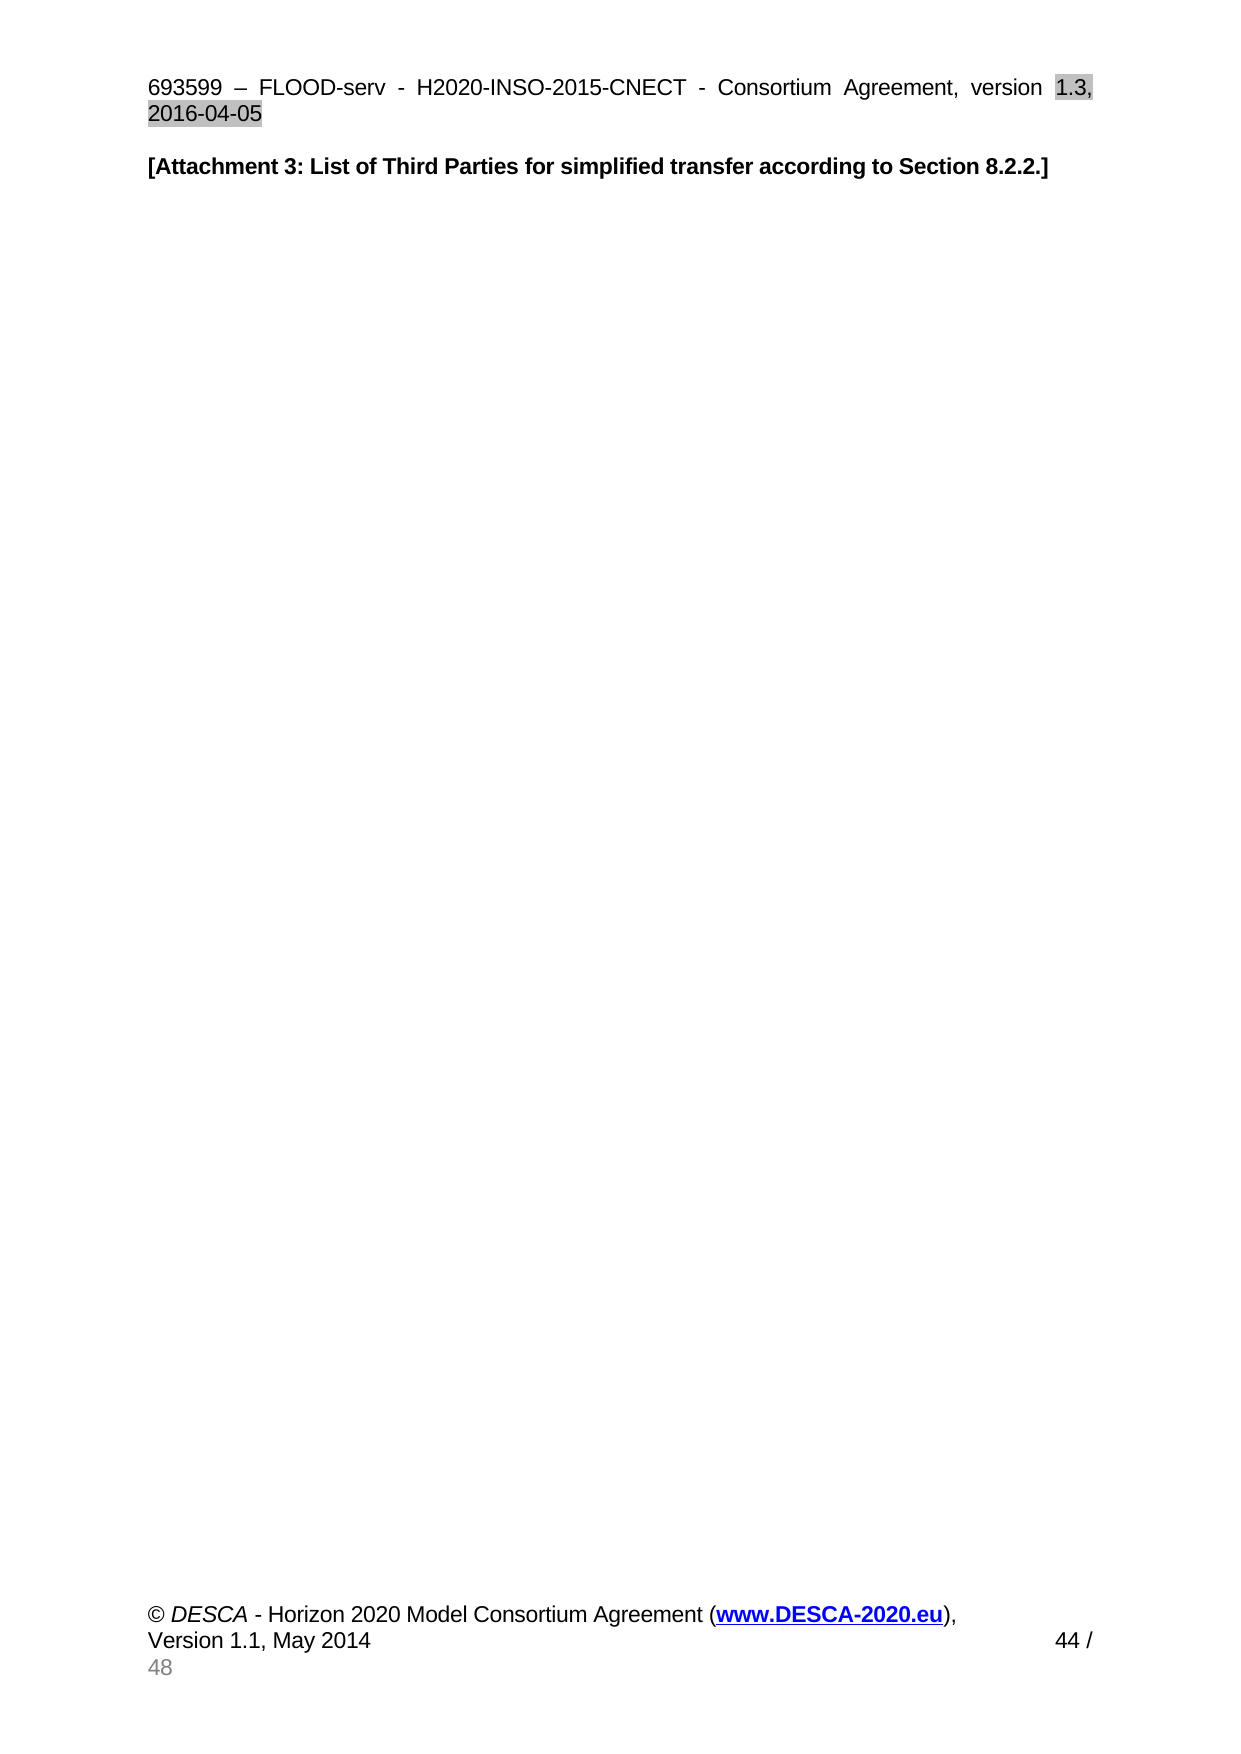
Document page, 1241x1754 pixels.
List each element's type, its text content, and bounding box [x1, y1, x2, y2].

subtitle [Attachment 3: List of Third Parties for simplified transfer according to Section 8.2.2.] [148, 153, 1093, 179]
